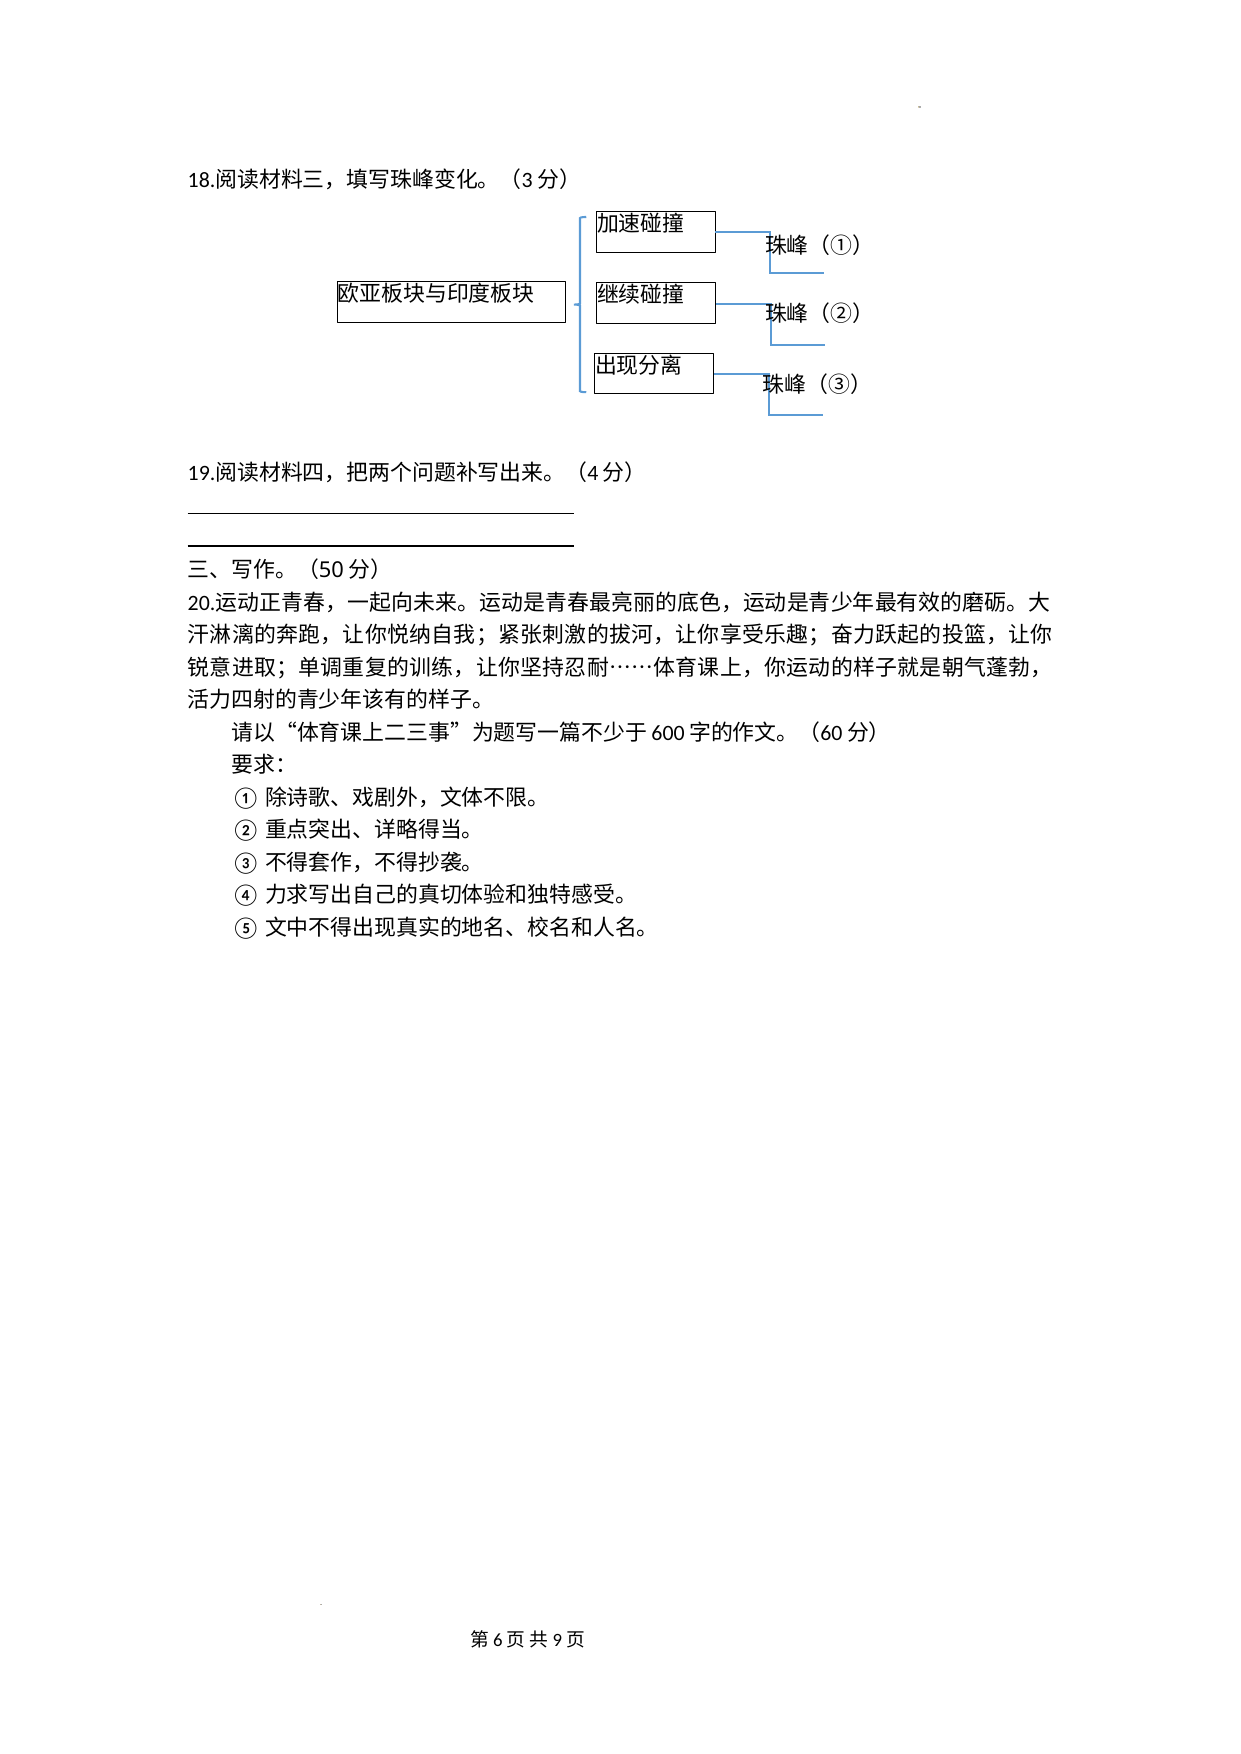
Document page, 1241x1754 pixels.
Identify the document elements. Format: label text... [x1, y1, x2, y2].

text 三、写作。（50分） [187, 552, 1053, 584]
text 请以“体育课上二三事”为题写一篇不少于600字的作文。（60分） [187, 714, 1053, 747]
text ④力求写出自己的真切体验和独特感受。 [187, 877, 1053, 909]
text 19.阅读材料四，把两个问题补写出来。（4分） [187, 454, 1053, 487]
text ①除诗歌、戏剧外，文体不限。 [187, 779, 1053, 812]
text 要求： [187, 747, 1053, 779]
text ②重点突出、详略得当。 [187, 812, 1053, 844]
text 18.阅读材料三，填写珠峰变化。（3分） [187, 162, 1053, 194]
text ⑤文中不得出现真实的地名、校名和人名。 [187, 909, 1053, 942]
text 20.运动正青春，一起向未来。运动是青春最亮丽的底色，运动是青少年最有效的磨砺。大汗淋漓的奔跑，让你悦纳自我；紧张刺激的拔河，让你享受乐趣；奋力跃起的投篮，让你锐意进取；单调重复的训练，让你坚持忍耐……体育课上，你运动的样子就是朝气蓬勃，活力四射的青少年该有的样子。 [187, 584, 1053, 714]
text ③不得套作，不得抄袭。 [187, 844, 1053, 877]
